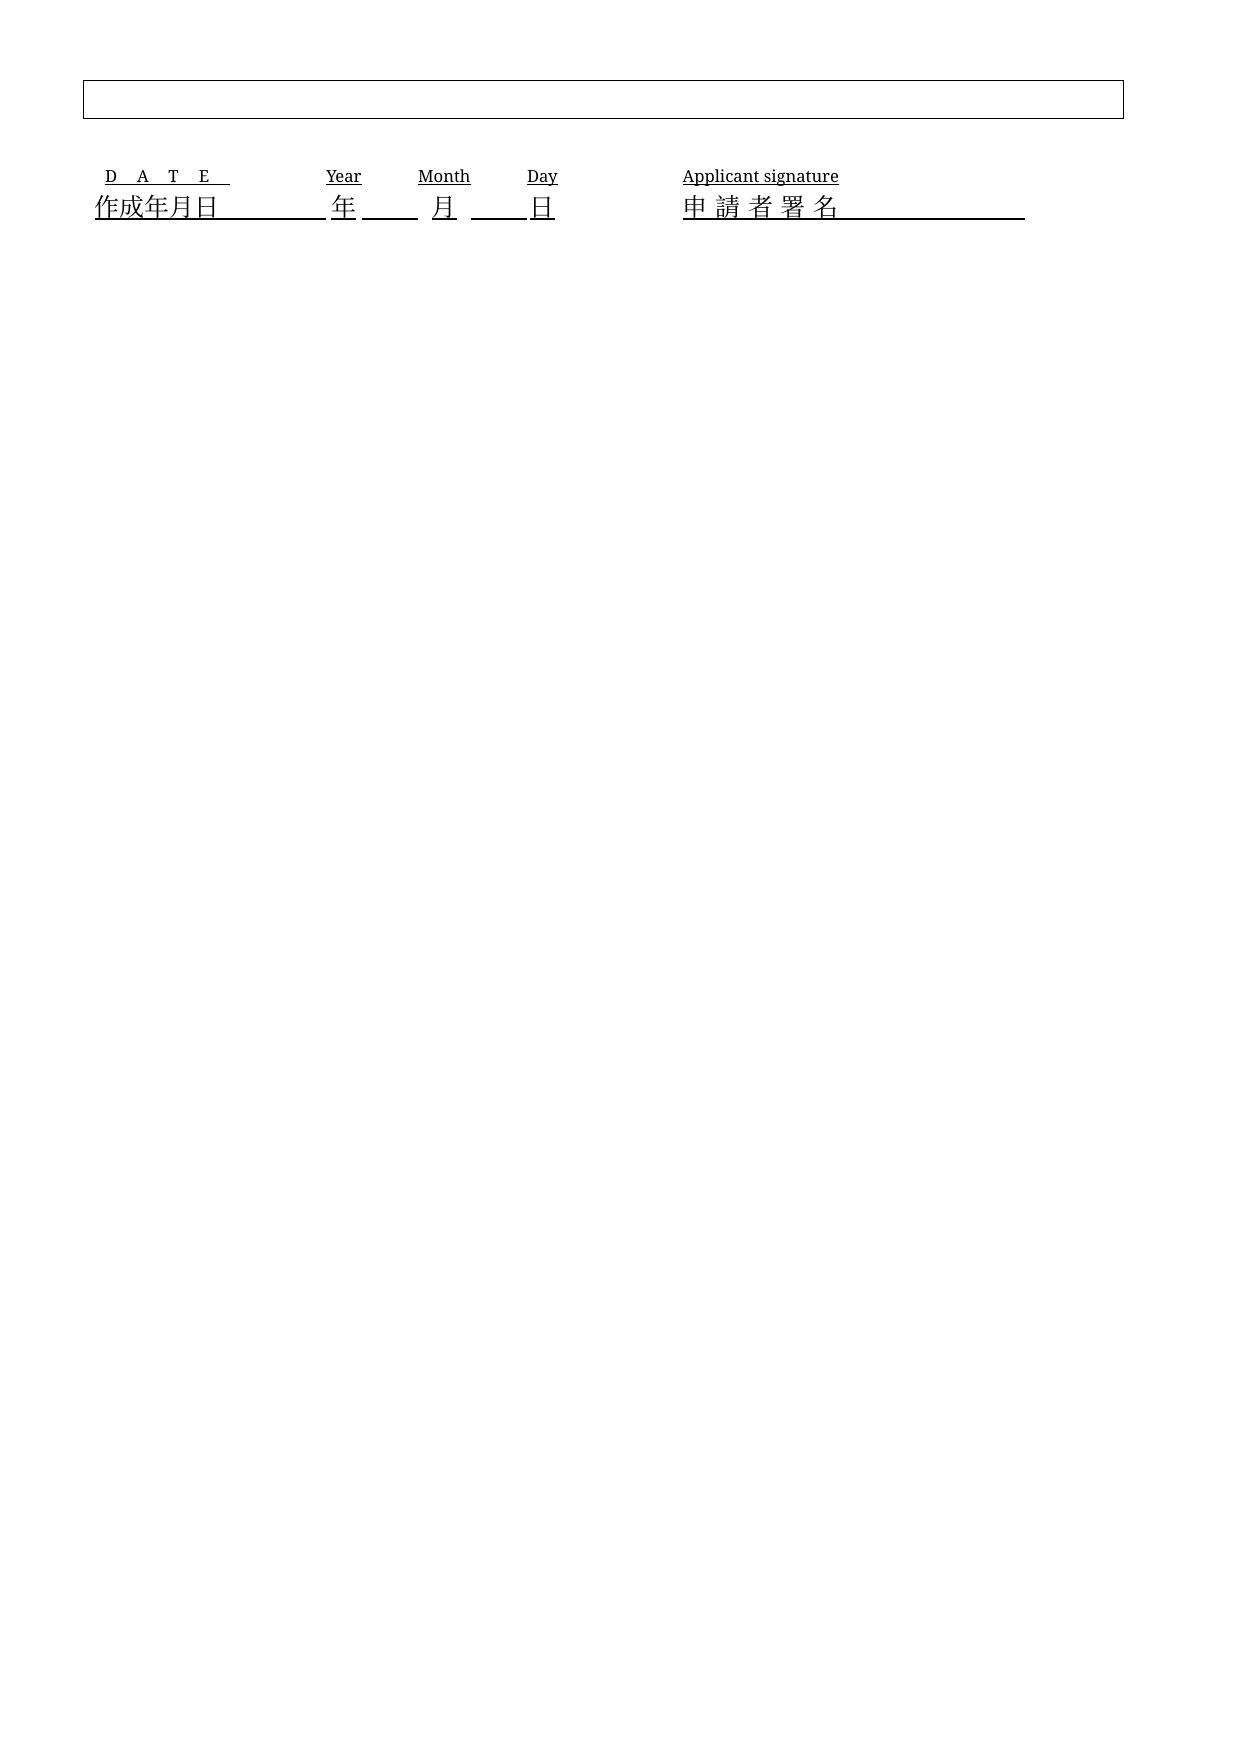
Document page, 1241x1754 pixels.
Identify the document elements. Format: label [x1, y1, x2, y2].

table_cell [84, 81, 1123, 118]
